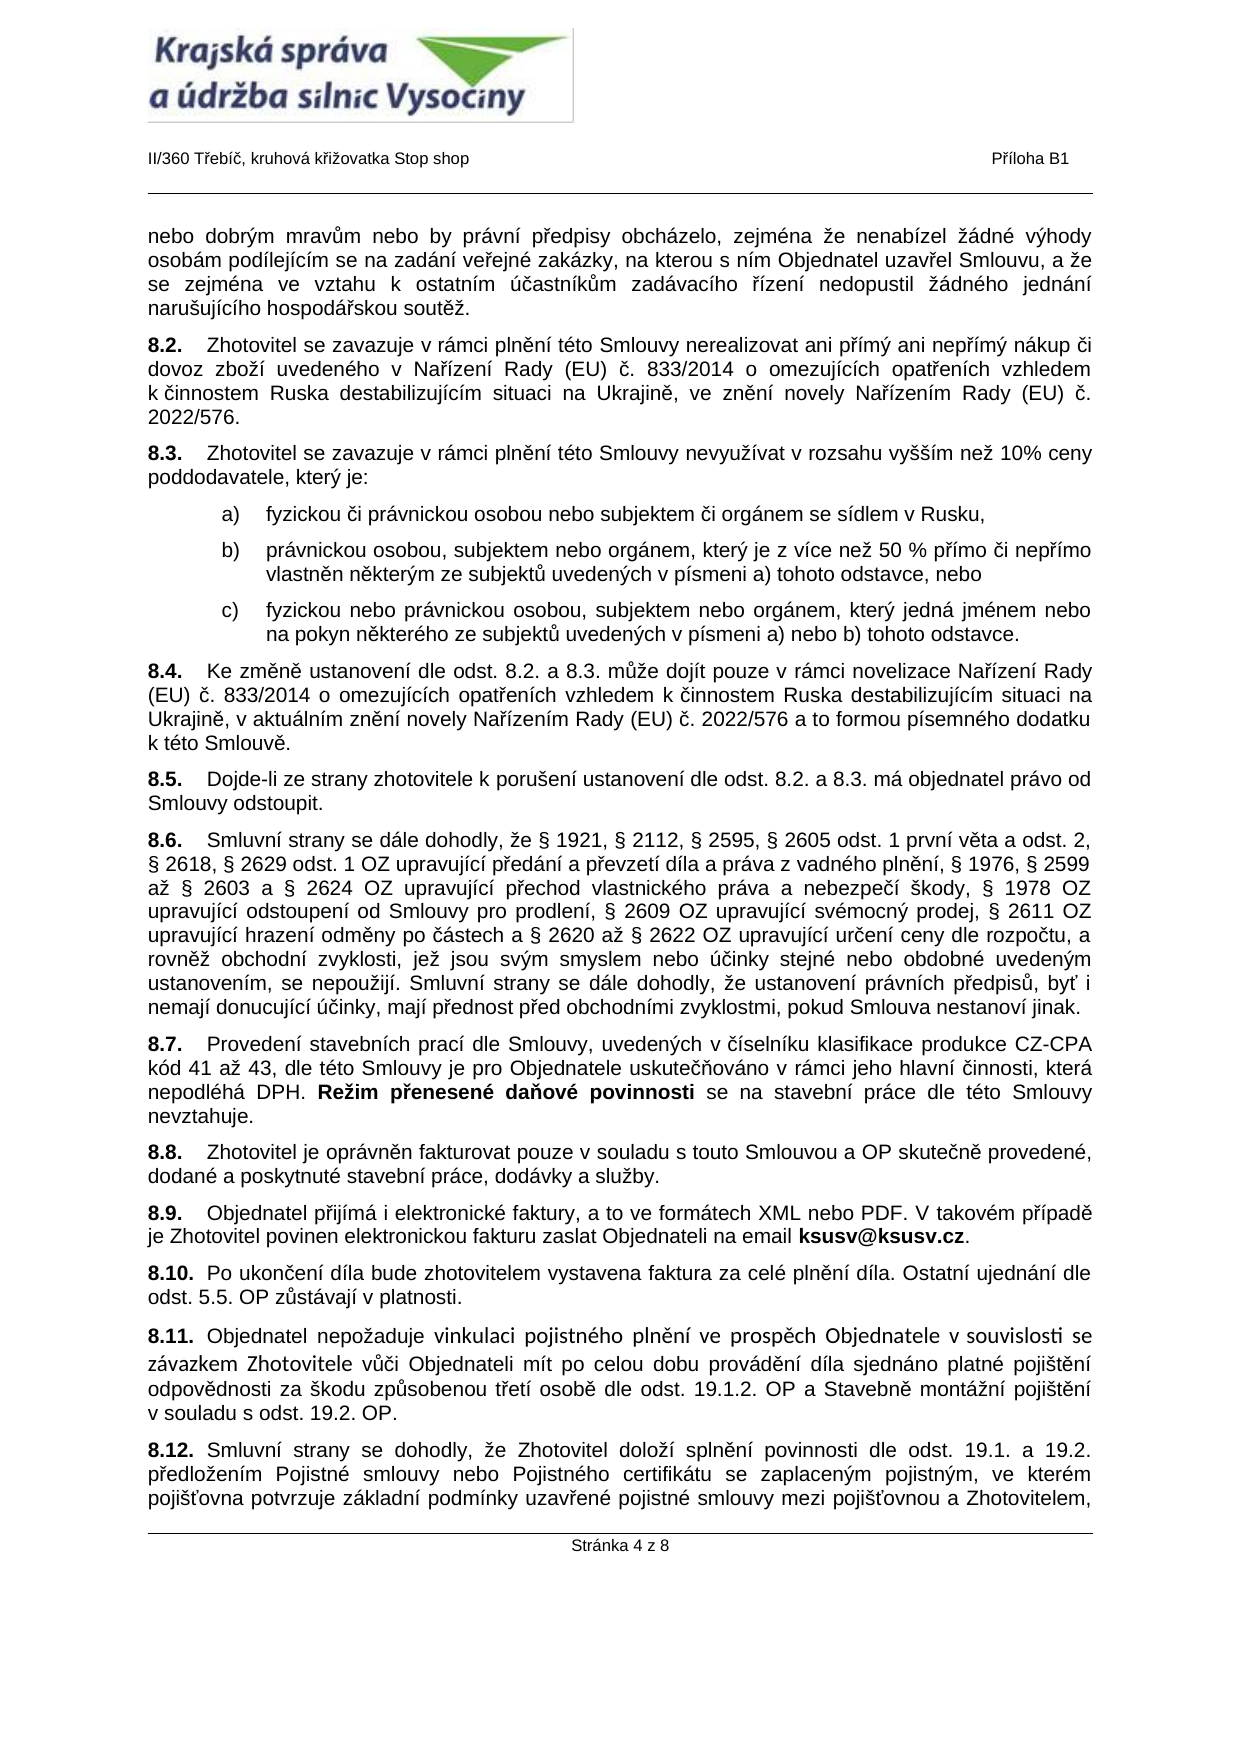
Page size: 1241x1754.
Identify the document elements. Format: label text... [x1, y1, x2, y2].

list Zhotovitel se zavazuje v rámci plnění této Smlouvy nerealizovat ani přímý ani nepřímý nákup či dovoz zboží uvedeného v Nařízení Rady (EU) č. 833/2014 o omezujících opatřeních vzhledem k činnostem Ruska destabilizujícím situaci na Ukrajině, ve znění novely Nařízením Rady (EU) č. 2022/576. [148, 333, 1093, 428]
list Objednatel nepožaduje vinkulaci pojistného plnění ve prospěch Objednatele v souvislosti se závazkem Zhotovitele vůči Objednateli mít po celou dobu provádění díla sjednáno platné pojištění odpovědnosti za škodu způsobenou třetí osobě dle odst. 19.1.2. OP a Stavebně montážní pojištění v souladu s odst. 19.2. OP. [148, 1321, 1093, 1425]
list fyzickou nebo právnickou osobou, subjektem nebo orgánem, který jedná jménem nebo na pokyn některého ze subjektů uvedených v písmeni a) nebo b) tohoto odstavce. [221, 598, 1093, 646]
list Dojde-li ze strany zhotovitele k porušení ustanovení dle odst. 8.2. a 8.3. má objednatel právo od Smlouvy odstoupit. [148, 767, 1093, 815]
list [148, 1438, 1093, 1509]
list Zhotovitel se zavazuje v rámci plnění této Smlouvy nevyužívat v rozsahu vyšším než 10% ceny poddodavatele, který je: [148, 441, 1093, 489]
picture [147, 28, 574, 124]
list fyzickou či právnickou osobou nebo subjektem či orgánem se sídlem v Rusku, [221, 501, 1093, 525]
list Po ukončení díla bude zhotovitelem vystavena faktura za celé plnění díla. Ostatní ujednání dle odst. 5.5. OP zůstávají v platnosti. [148, 1261, 1093, 1309]
list Provedení stavebních prací dle Smlouvy, uvedených v číselníku klasifikace produkce CZ-CPA kód 41 až 43, dle této Smlouvy je pro Objednatele uskutečňováno v rámci jeho hlavní činnosti, která nepodléhá DPH. Režim přenesené daňové povinnosti se na stavební práce dle této Smlouvy nevztahuje. [148, 1032, 1093, 1127]
list Ke změně ustanovení dle odst. 8.2. a 8.3. může dojít pouze v rámci novelizace Nařízení Rady (EU) č. 833/2014 o omezujících opatřeních vzhledem k činnostem Ruska destabilizujícím situaci na Ukrajině, v aktuálním znění novely Nařízením Rady (EU) č. 2022/576 a to formou písemného dodatku k této Smlouvě. [148, 659, 1093, 754]
list právnickou osobou, subjektem nebo orgánem, který je z více než 50 % přímo či nepřímo vlastněn některým ze subjektů uvedených v písmeni a) tohoto odstavce, nebo [221, 538, 1093, 586]
list Smluvní strany se dále dohodly, že § 1921, § 2112, § 2595, § 2605 odst. 1 první věta a odst. 2, § 2618, § 2629 odst. 1 OZ upravující předání a převzetí díla a práva z vadného plnění, § 1976, § 2599 až § 2603 a § 2624 OZ upravující přechod vlastnického práva a nebezpečí škody, § 1978 OZ upravující odstoupení od Smlouvy pro prodlení, § 2609 OZ upravující svémocný prodej, § 2611 OZ upravující hrazení odměny po částech a § 2620 až § 2622 OZ upravující určení ceny dle rozpočtu, a rovněž obchodní zvyklosti, jež jsou svým smyslem nebo účinky stejné nebo obdobné uvedeným ustanovením, se nepoužijí. Smluvní strany se dále dohodly, že ustanovení právních předpisů, byť i nemají donucující účinky, mají přednost před obchodními zvyklostmi, pokud Smlouva nestanoví jinak. [148, 827, 1093, 1019]
list Zhotovitel je oprávněn fakturovat pouze v souladu s touto Smlouvou a OP skutečně provedené, dodané a poskytnuté stavební práce, dodávky a služby. [148, 1140, 1093, 1188]
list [148, 224, 1093, 320]
list Objednatel přijímá i elektronické faktury, a to ve formátech XML nebo PDF. V takovém případě je Zhotovitel povinen elektronickou fakturu zaslat Objednateli na email ksusv@ksusv.cz. [148, 1200, 1093, 1248]
